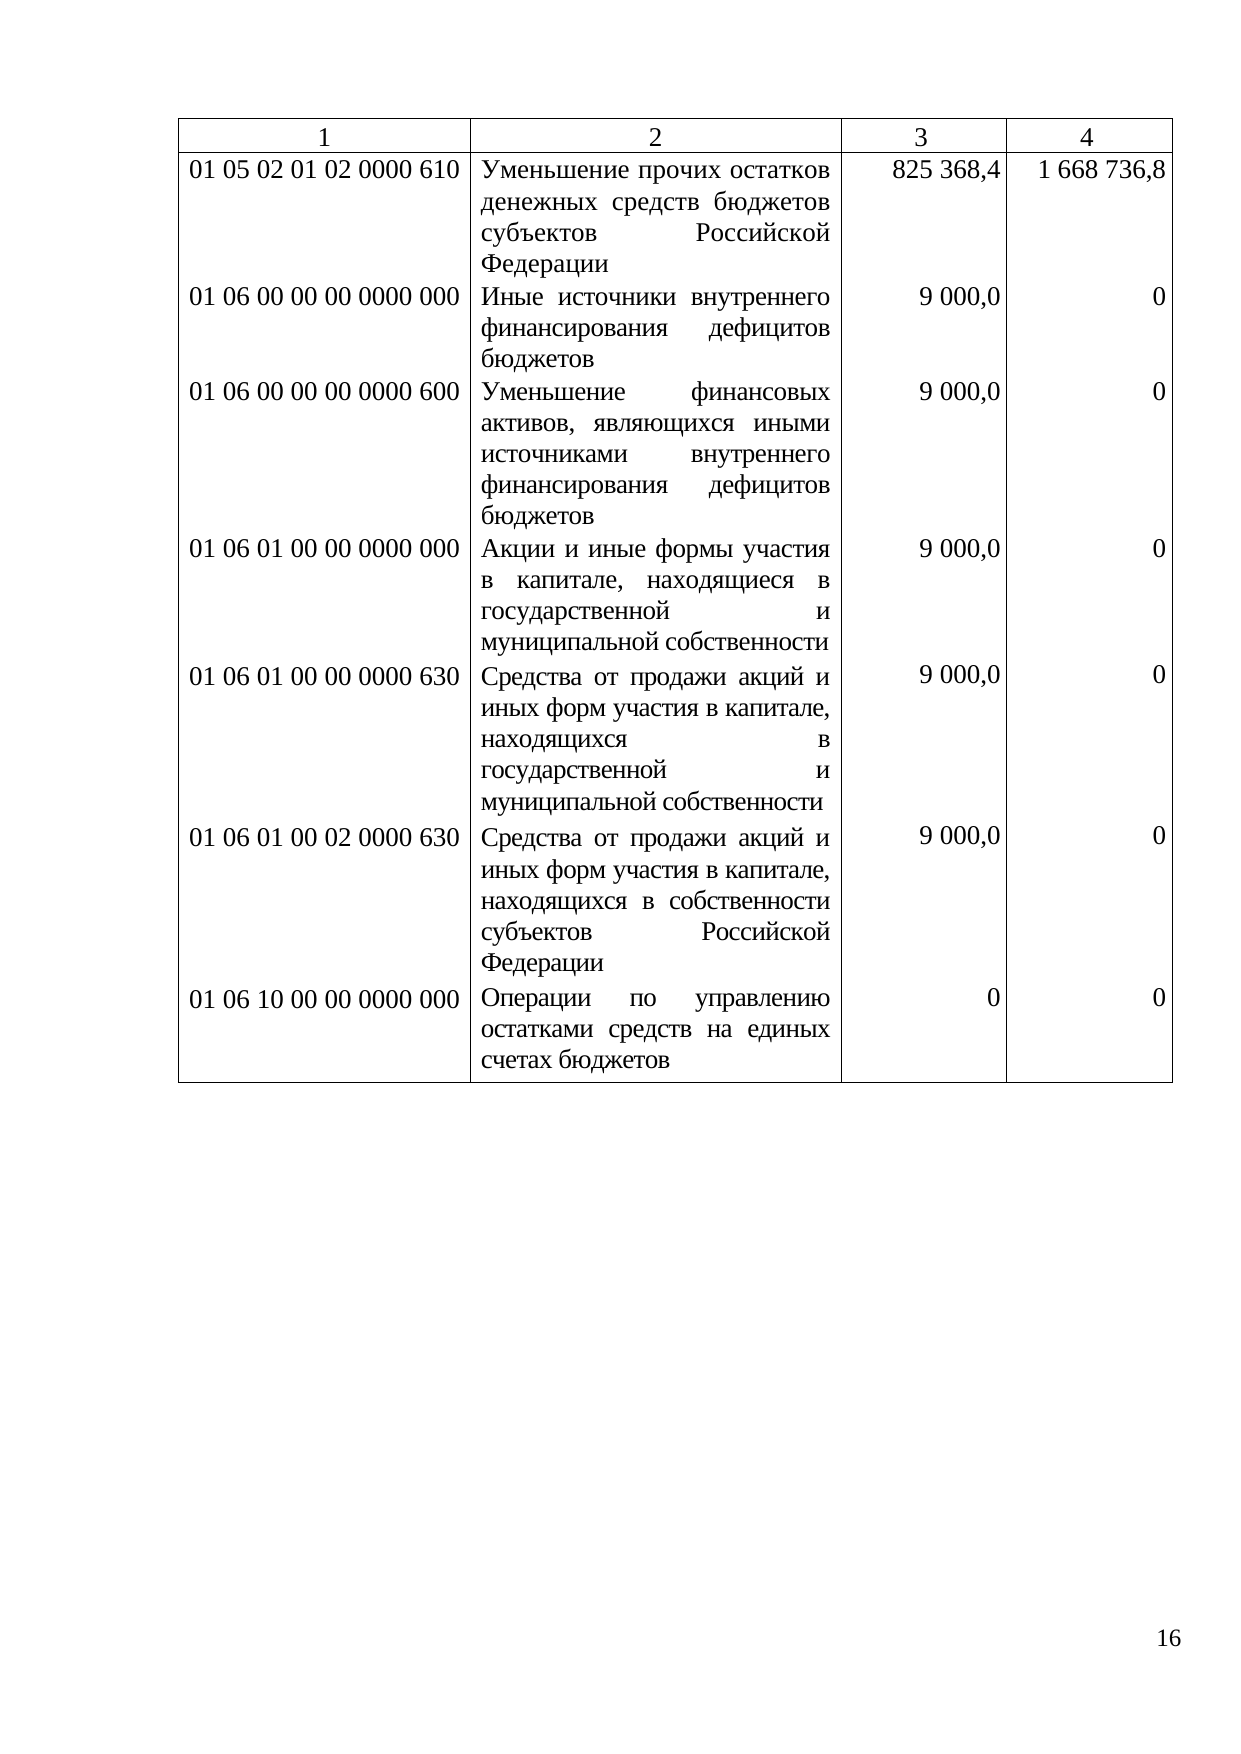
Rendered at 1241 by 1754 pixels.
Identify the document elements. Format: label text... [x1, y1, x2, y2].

table_header 3 [842, 119, 1006, 152]
table_cell 9 000,0 [842, 278, 1006, 373]
table_cell 9 000,0 [842, 818, 1006, 979]
table_cell 9 000,0 [842, 373, 1006, 530]
table_cell 01 06 01 00 02 0000 630 [179, 818, 470, 979]
table_cell 01 06 00 00 00 0000 600 [179, 373, 470, 530]
table_cell Уменьшение прочих остатков денежных средств бюджетов субъектов Российской Федерации [471, 153, 841, 278]
table_cell 0 [842, 979, 1006, 1082]
table_cell 01 05 02 01 02 0000 610 [179, 153, 470, 278]
table_cell 825 368,4 [842, 153, 1006, 278]
table_cell 01 06 00 00 00 0000 000 [179, 278, 470, 373]
table_cell 0 [1007, 278, 1172, 373]
table_cell 01 06 01 00 00 0000 000 [179, 530, 470, 656]
table_header 4 [1007, 119, 1172, 152]
table_cell 01 06 01 00 00 0000 630 [179, 656, 470, 818]
table_cell 01 06 10 00 00 0000 000 [179, 979, 470, 1082]
table_header 2 [471, 119, 841, 152]
table_cell Средства от продажи акций и иных форм участия в капитале, находящихся в собственности субъектов Российской Федерации [471, 818, 841, 979]
table_cell Операции по управлению остатками средств на единых счетах бюджетов [471, 979, 841, 1082]
table_cell 9 000,0 [842, 656, 1006, 818]
table_cell Уменьшение финансовых активов, являющихся иными источниками внутреннего финансирования дефицитов бюджетов [471, 373, 841, 530]
table_cell Средства от продажи акций и иных форм участия в капитале, находящихся в государственной и муниципальной собственности [471, 656, 841, 818]
table_cell 1 668 736,8 [1007, 153, 1172, 278]
table_cell Иные источники внутреннего финансирования дефицитов бюджетов [471, 278, 841, 373]
table_header 1 [179, 119, 470, 152]
table_cell 0 [1007, 373, 1172, 530]
table_cell 0 [1007, 656, 1172, 818]
table_cell 9 000,0 [842, 530, 1006, 656]
table_cell 0 [1007, 818, 1172, 979]
table_cell Акции и иные формы участия в капитале, находящиеся в государственной и муниципальной собственности [471, 530, 841, 656]
table_cell 0 [1007, 979, 1172, 1082]
table_cell 0 [1007, 530, 1172, 656]
